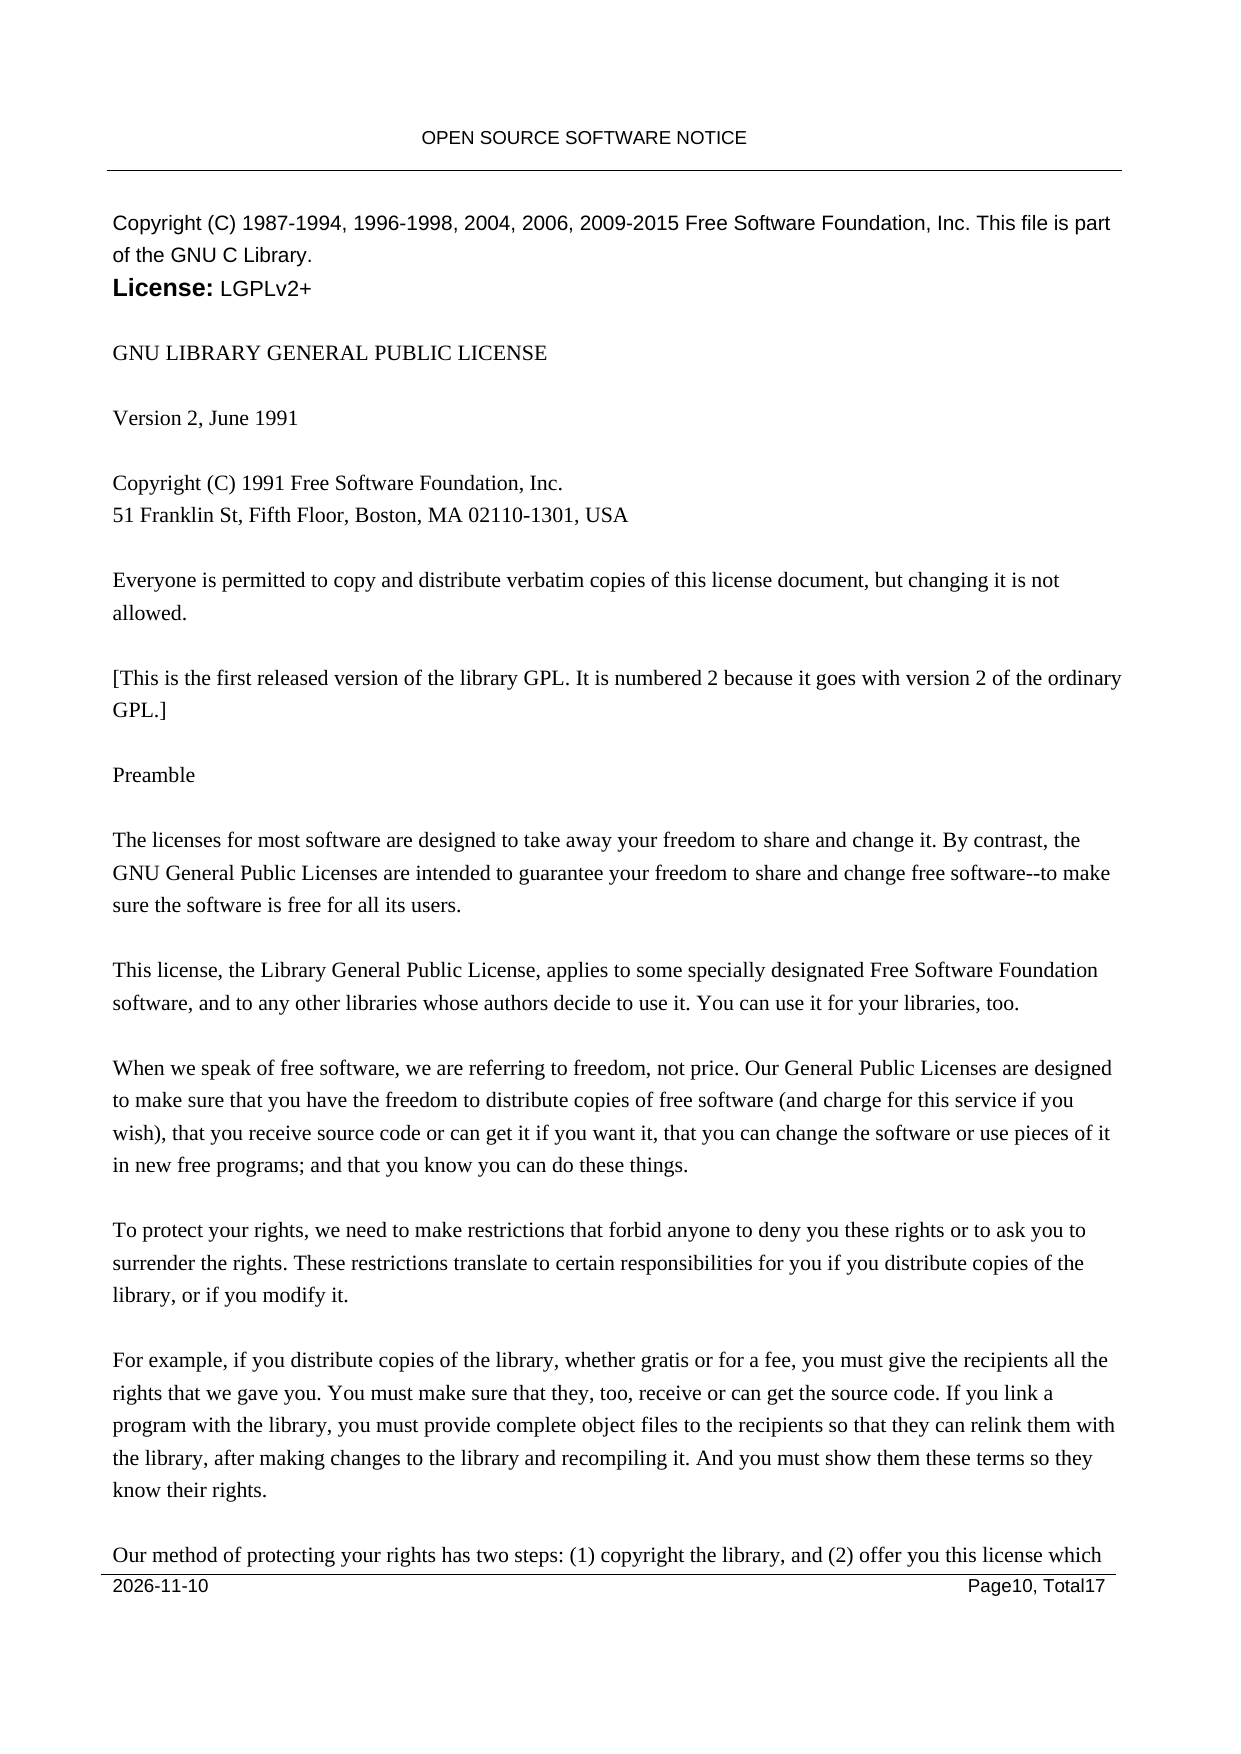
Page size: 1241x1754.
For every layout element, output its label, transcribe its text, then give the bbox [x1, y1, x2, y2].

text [112, 271, 1128, 1571]
text Copyright (C) 1987-1994, 1996-1998, 2004, 2006, 2009-2015 Free Software Foundation, Inc. This file is part of the GNU C Library. [112, 206, 1128, 271]
